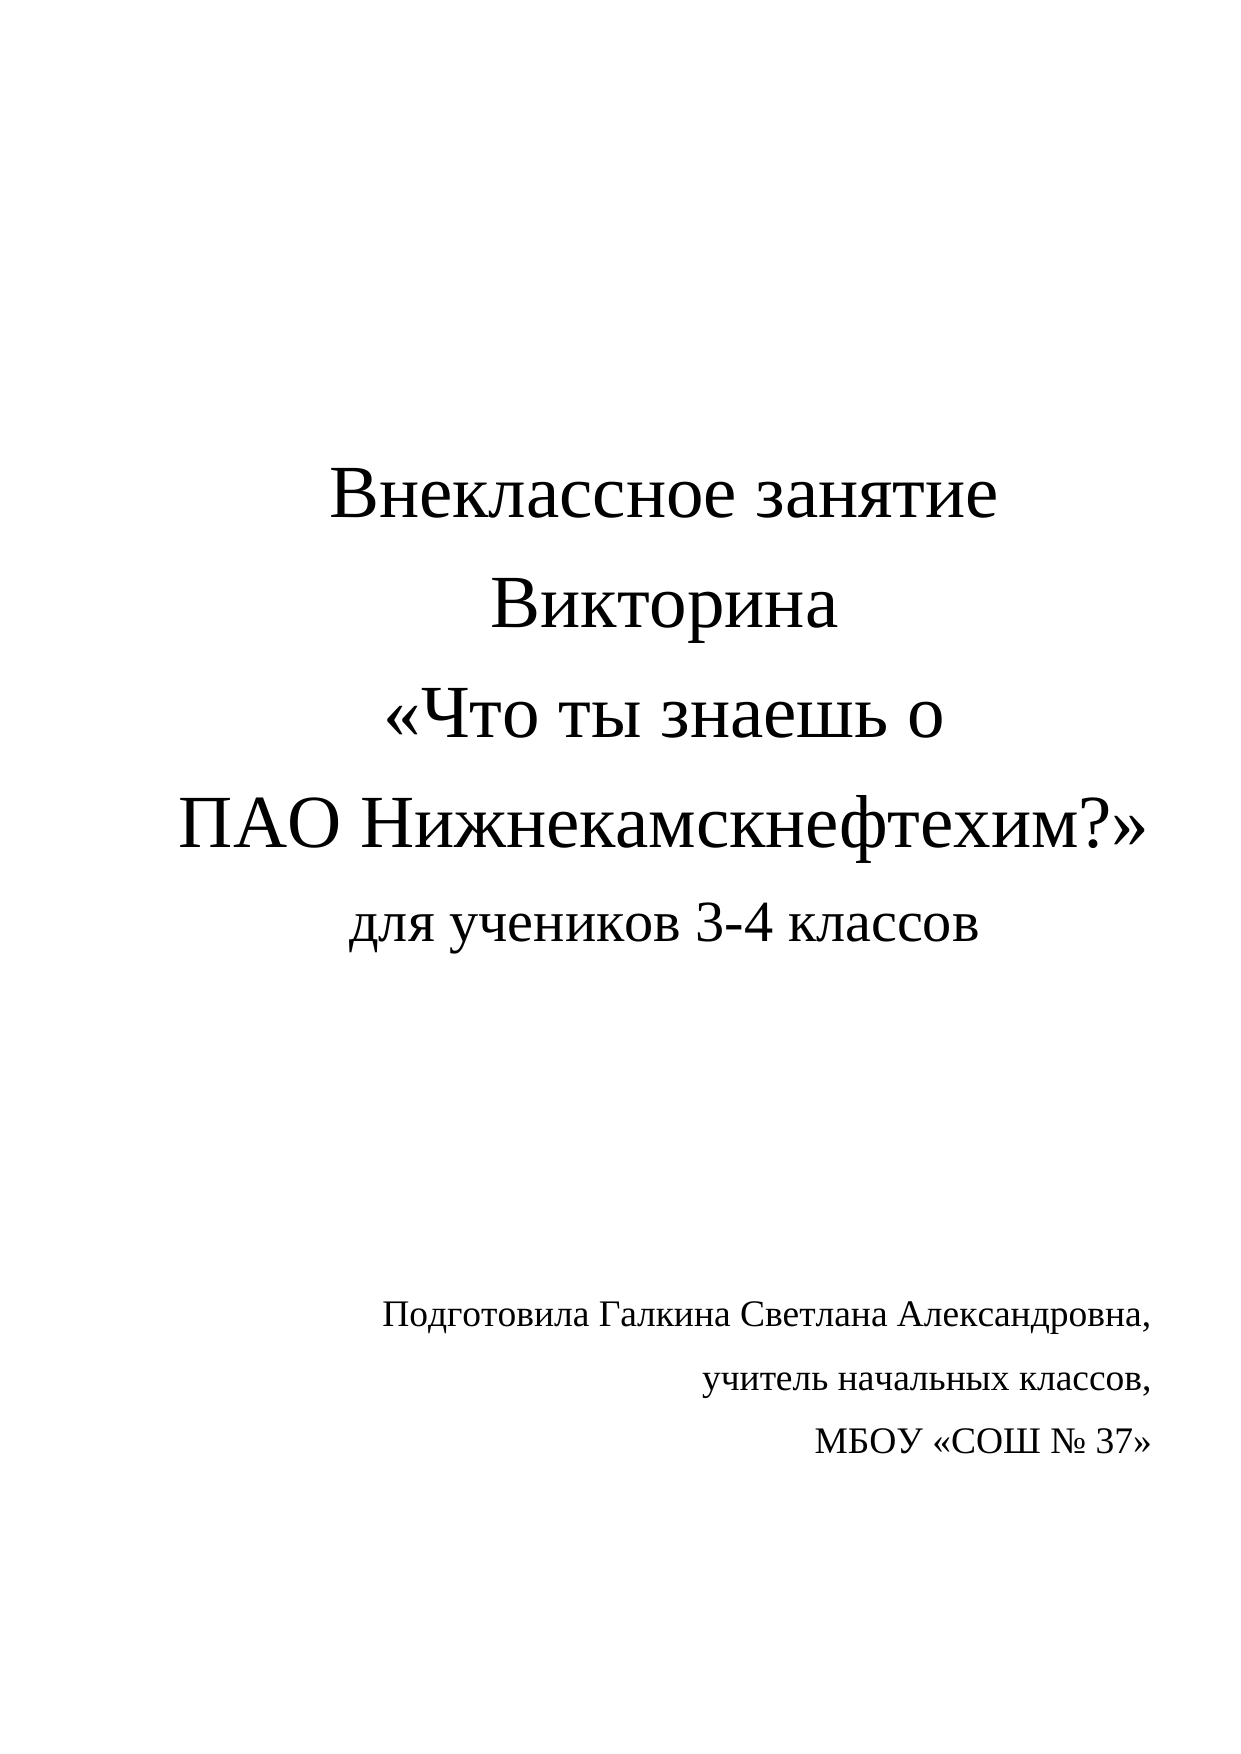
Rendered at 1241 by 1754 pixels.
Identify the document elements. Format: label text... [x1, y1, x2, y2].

text Викторина [177, 557, 1152, 643]
text МБОУ «СОШ № 37» [177, 1418, 1152, 1461]
text Внеклассное занятие [177, 447, 1152, 534]
text «Что ты знаешь о [177, 667, 1152, 753]
text учитель начальных классов, [177, 1355, 1152, 1398]
text ПАО Нижнекамскнефтехим?» [177, 777, 1152, 863]
text Подготовила Галкина Светлана Александровна, [177, 1292, 1152, 1335]
text для учеников 3-4 классов [177, 887, 1152, 954]
